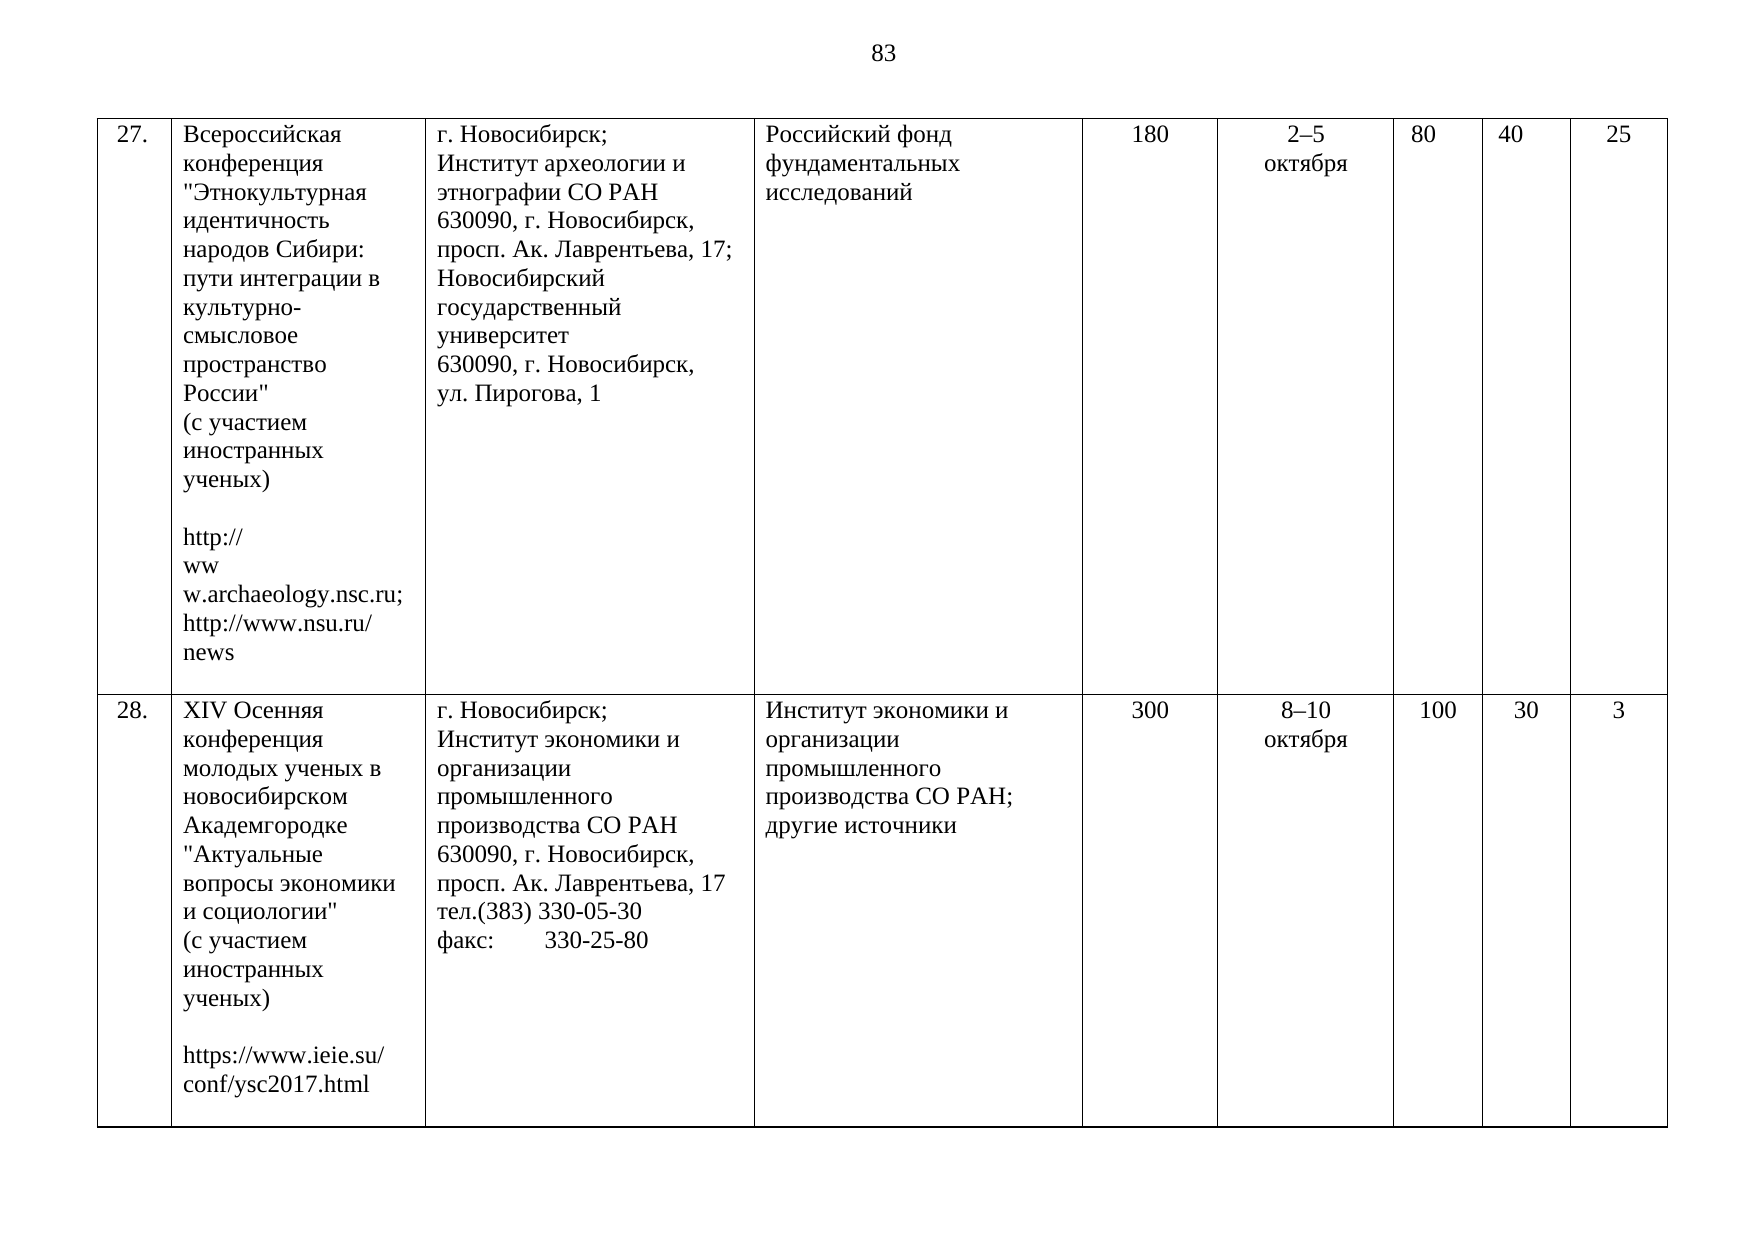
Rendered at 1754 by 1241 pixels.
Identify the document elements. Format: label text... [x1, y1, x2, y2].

table_cell 25 [1571, 119, 1667, 694]
table_cell 100 [1394, 695, 1482, 1126]
table_cell 30 [1483, 695, 1570, 1126]
table_cell 300 [1083, 695, 1217, 1126]
table_cell г. Новосибирск; Институт экономики и организации промышленного производства СО РАН 630090, г. Новосибирск, просп. Ак. Лаврентьева, 17 тел.(383) 330-05-30 факс: 330-25-80 [426, 695, 754, 1126]
table_cell Всероссийская конференция "Этнокультурная идентичность народов Сибири: пути интеграции в культурно-смысловое пространство России" (с участием иностранных ученых) http://www.archaeology.nsc.ru; http://www.nsu.ru/news [172, 119, 425, 694]
table_cell Российский фонд фундаментальных исследований [755, 119, 1082, 694]
table_cell XIV Осенняя конференция молодых ученых в новосибирском Академгородке "Актуальные вопросы экономики и социологии" (с участием иностранных ученых) https://www.ieie.su/ conf/ysc2017.html [172, 695, 425, 1126]
table_cell 180 [1083, 119, 1217, 694]
table_cell 3 [1571, 695, 1667, 1126]
table_cell 8–10 октября [1218, 695, 1393, 1126]
table_cell 2–5 октября [1218, 119, 1393, 694]
table_cell [98, 695, 171, 1126]
table_cell [98, 119, 171, 694]
table_cell г. Новосибирск; Институт археологии и этнографии СО РАН 630090, г. Новосибирск, просп. Ак. Лаврентьева, 17; Новосибирский государственный университет 630090, г. Новосибирск, ул. Пирогова, 1 [426, 119, 754, 694]
table_cell 80 [1394, 119, 1482, 694]
table_cell Институт экономики и организации промышленного производства СО РАН; другие источники [755, 695, 1082, 1126]
table_cell 40 [1483, 119, 1570, 694]
